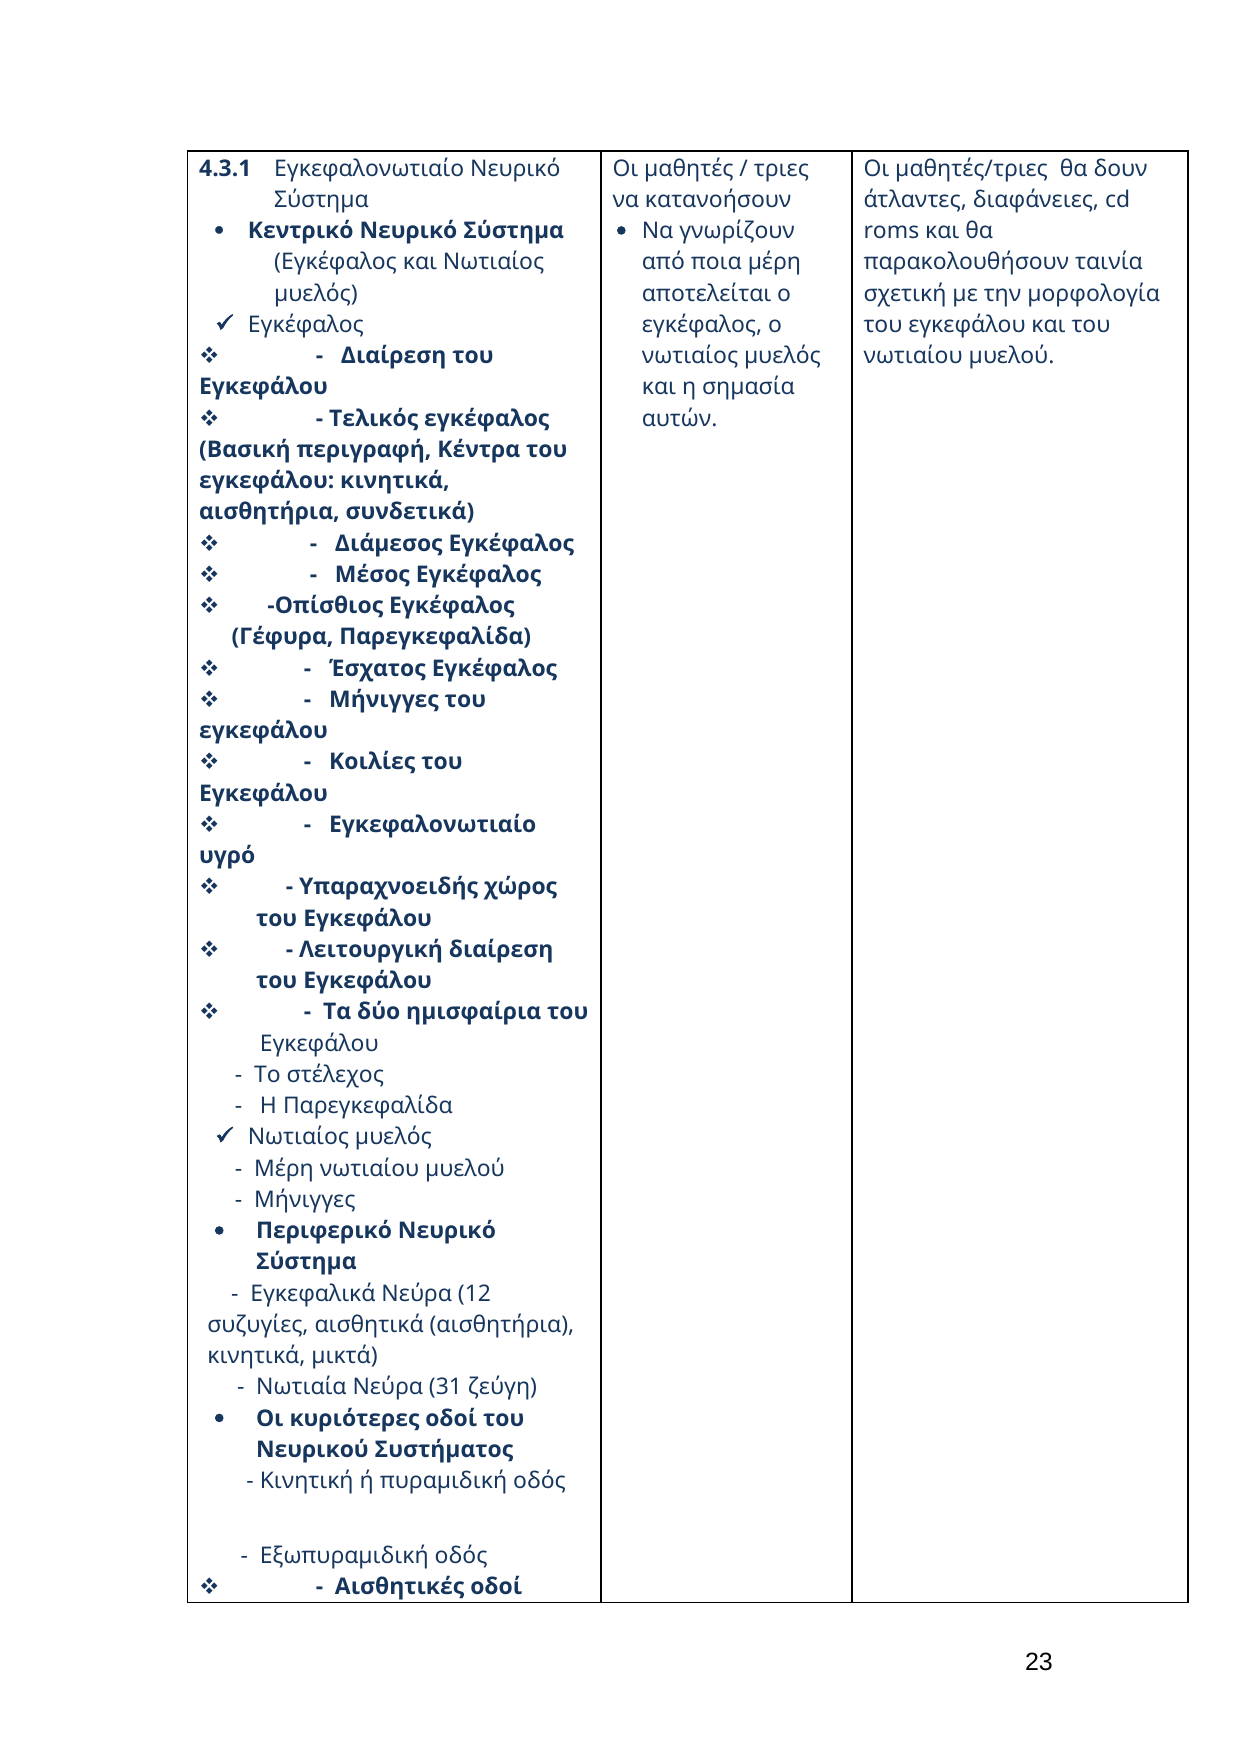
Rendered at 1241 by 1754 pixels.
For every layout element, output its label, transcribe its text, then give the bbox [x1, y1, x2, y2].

table_cell Οι μαθητές/τριες θα δουν άτλαντες, διαφάνειες, cd roms και θα παρακολουθήσουν ταινία σχετική με την μορφολογία του εγκεφάλου και του νωτιαίου μυελού. [853, 152, 1187, 1602]
table_cell Οι μαθητές / τριες να κατανοήσουν Να γνωρίζουν από ποια μέρη αποτελείται ο εγκέφαλος, ο νωτιαίος μυελός και η σημασία αυτών. [602, 152, 851, 1602]
table_cell Εγκεφαλονωτιαίο Νευρικό Σύστημα Κεντρικό Νευρικό Σύστημα (Εγκέφαλος και Νωτιαίος μυελός) Εγκέφαλος - Διαίρεση του Εγκεφάλου - Τελικός εγκέφαλος (Βασική περιγραφή, Κέντρα του εγκεφάλου: κινητικά, αισθητήρια, συνδετικά) - Διάμεσος Εγκέφαλος - Μέσος Εγκέφαλος -Οπίσθιος Εγκέφαλος (Γέφυρα, Παρεγκεφαλίδα) - Έσχατος Εγκέφαλος - Μήνιγγες του εγκεφάλου - Κοιλίες του Εγκεφάλου - Εγκεφαλονωτιαίο υγρό - Υπαραχνοειδής χώρος του Εγκεφάλου - Λειτουργική διαίρεση του Εγκεφάλου - Τα δύο ημισφαίρια του Εγκεφάλου - Το στέλεχος - Η Παρεγκεφαλίδα Νωτιαίος μυελός - Μέρη νωτιαίου μυελού - Μήνιγγες Περιφερικό Νευρικό Σύστημα - Εγκεφαλικά Νεύρα (12 συζυγίες, αισθητικά (αισθητήρια), κινητικά, μικτά) - Νωτιαία Νεύρα (31 ζεύγη) Οι κυριότερες οδοί του Νευρικού Συστήματος - Κινητική ή πυραμιδική οδός - Εξωπυραμιδική οδός - Αισθητικές οδοί [188, 152, 600, 1602]
